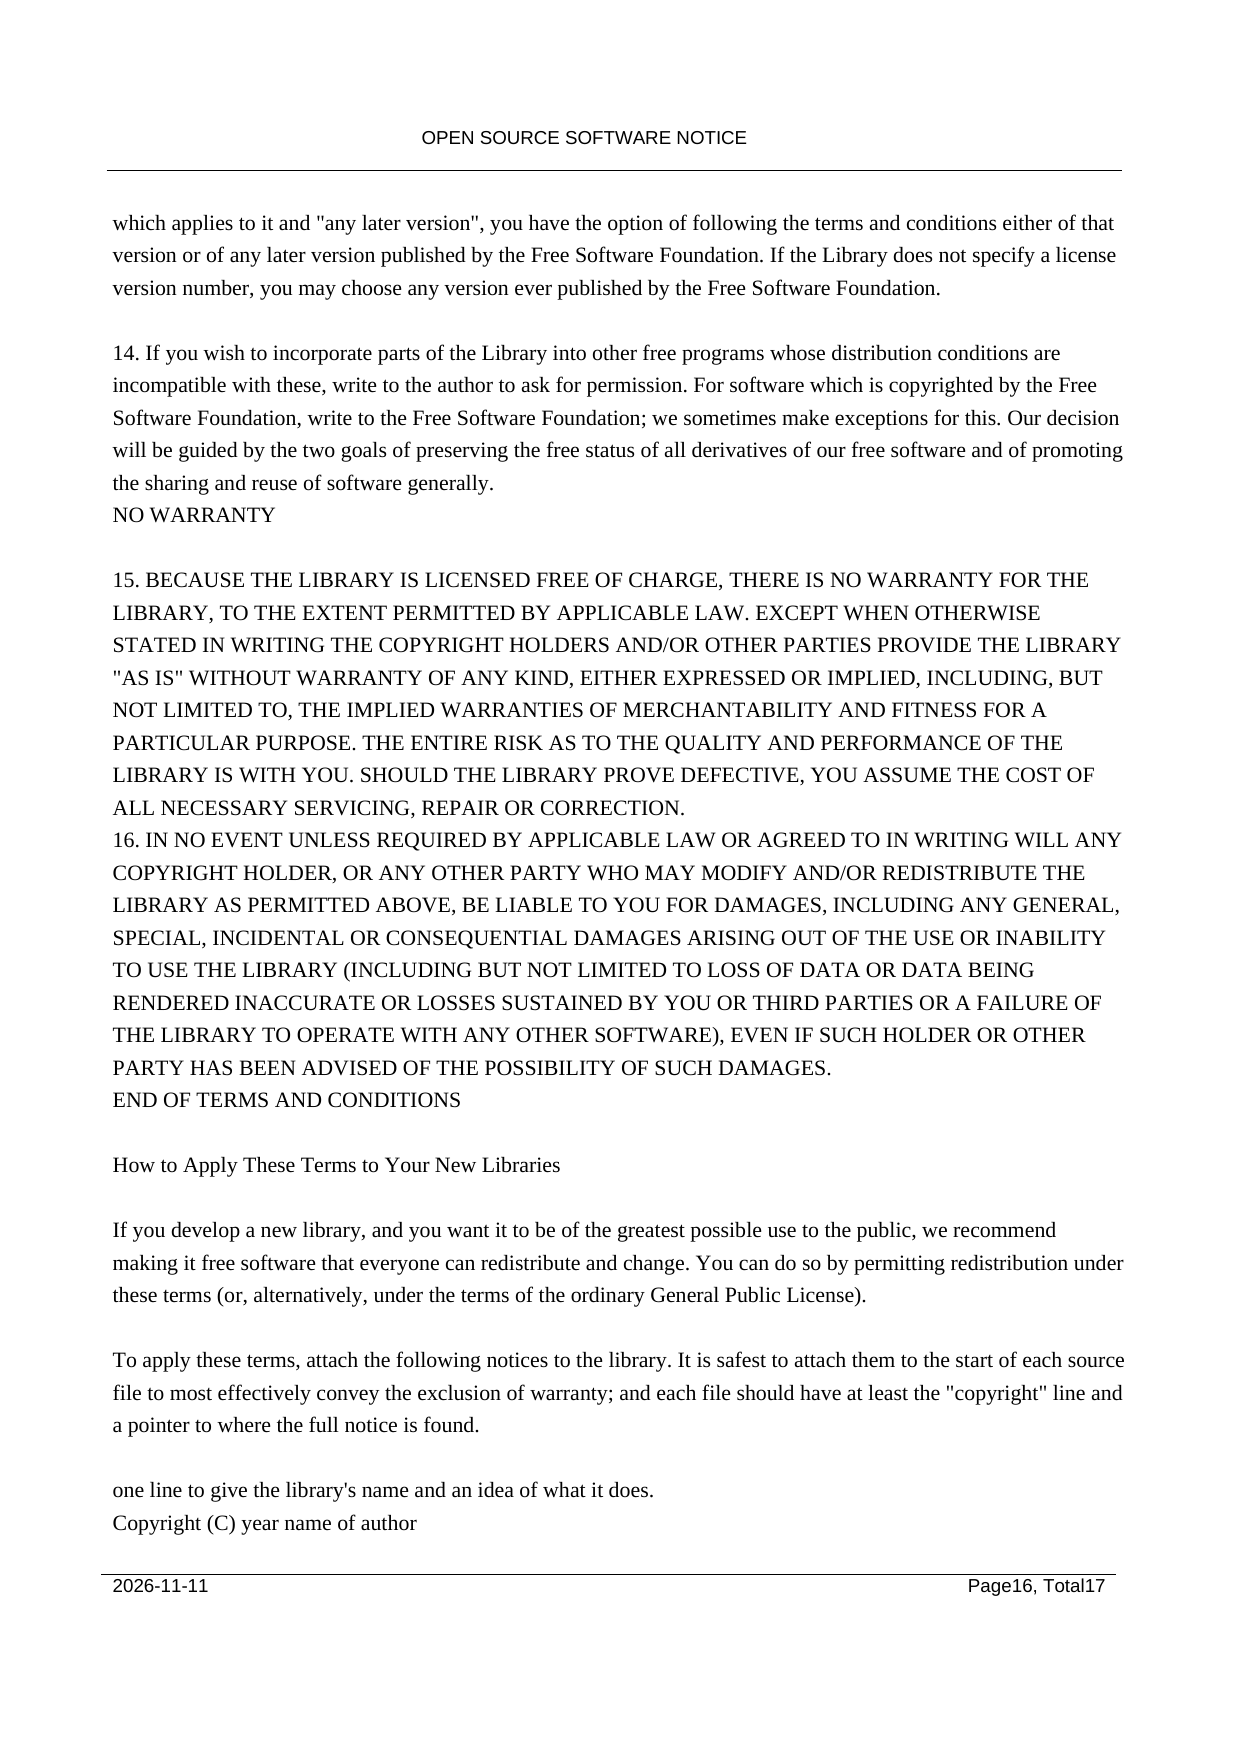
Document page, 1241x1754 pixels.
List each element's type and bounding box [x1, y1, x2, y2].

text [112, 206, 1128, 1539]
